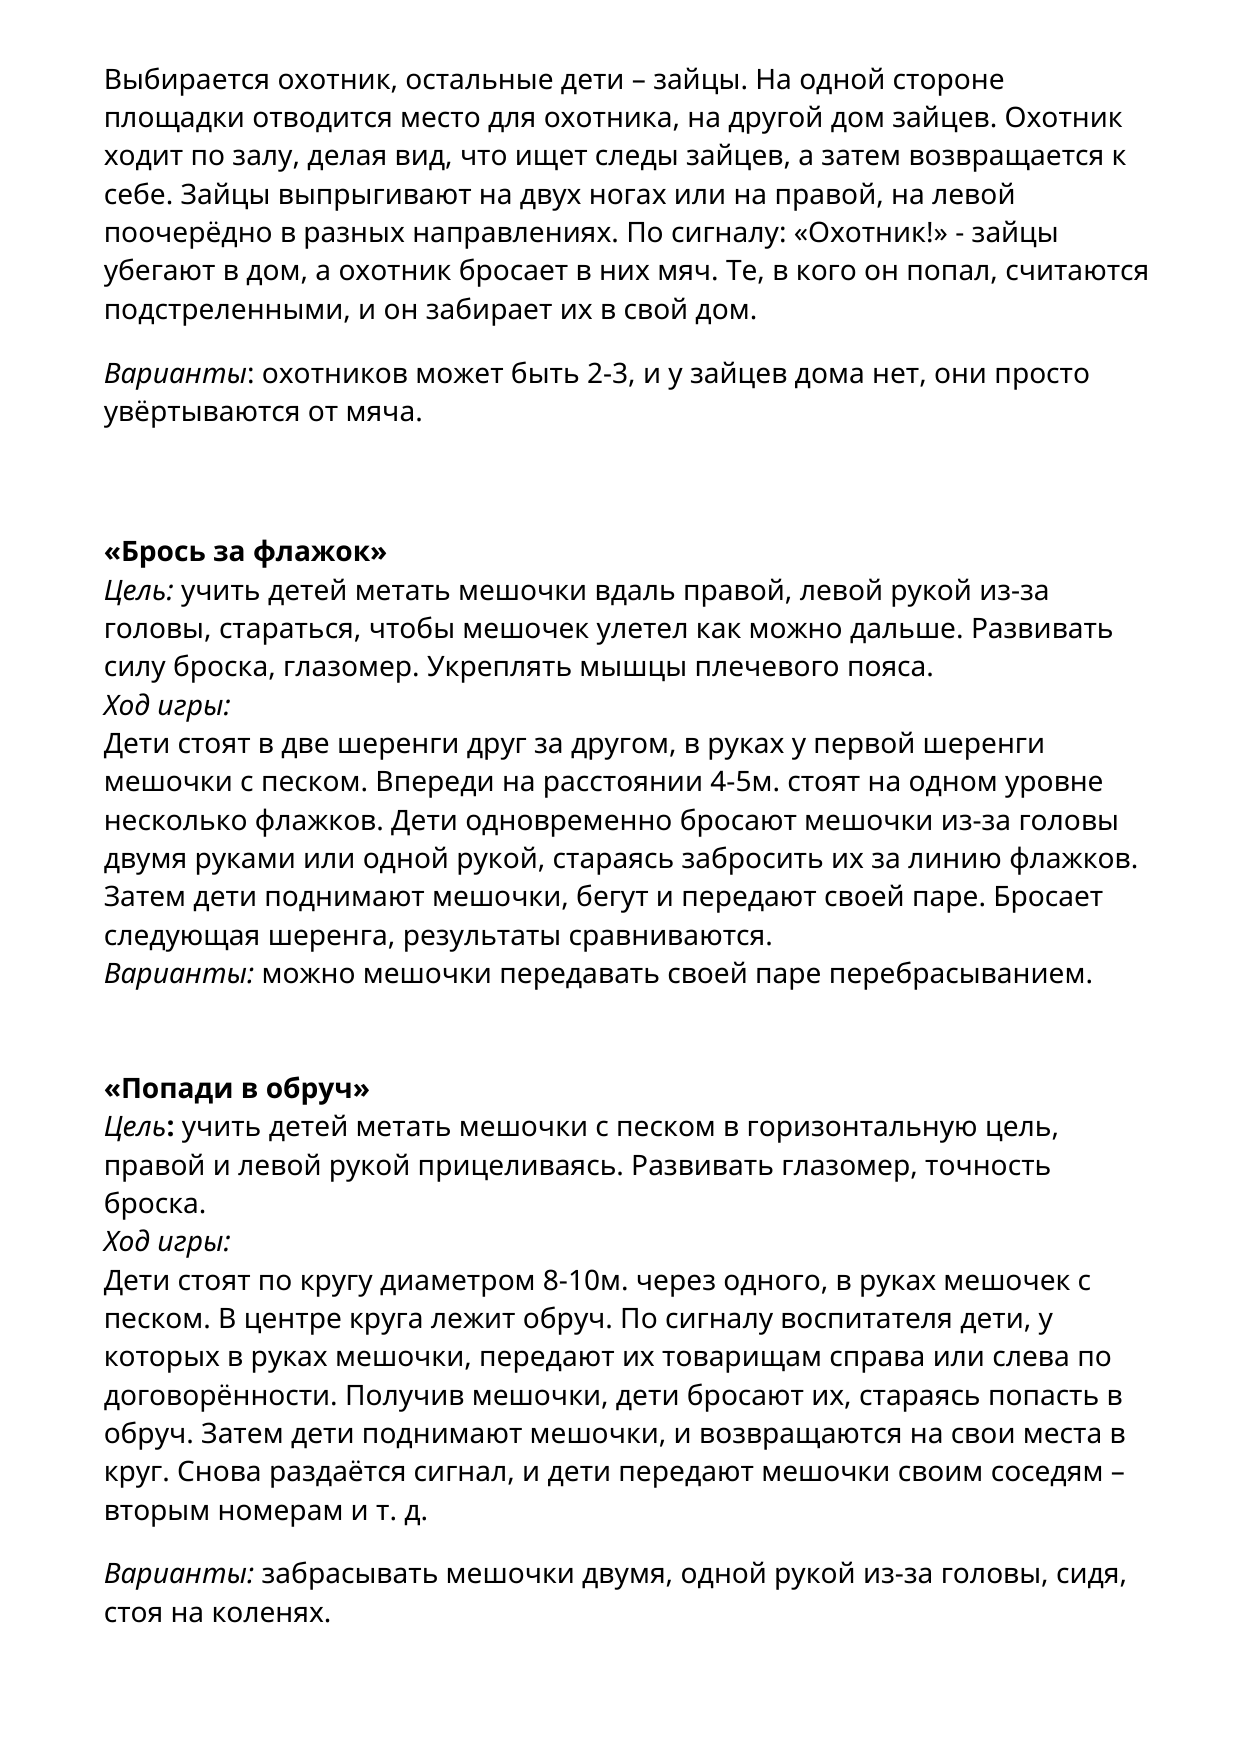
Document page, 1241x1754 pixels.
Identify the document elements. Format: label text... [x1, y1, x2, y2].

text Ход игры: [103, 685, 1152, 723]
text Варианты: охотников может быть 2-3, и у зайцев дома нет, они просто увёртываются от мяча. [103, 353, 1152, 429]
text Дети стоят в две шеренги друг за другом, в руках у первой шеренги мешочки с песком. Впереди на расстоянии 4-5м. стоят на одном уровне несколько флажков. Дети одновременно бросают мешочки из-за головы двумя руками или одной рукой, стараясь забросить их за линию флажков. Затем дети поднимают мешочки, бегут и передают своей паре. Бросает следующая шеренга, результаты сравниваются. [103, 723, 1152, 953]
text Выбирается охотник, остальные дети – зайцы. На одной стороне площадки отводится место для охотника, на другой дом зайцев. Охотник ходит по залу, делая вид, что ищет следы зайцев, а затем возвращается к себе. Зайцы выпрыгивают на двух ногах или на правой, на левой поочерёдно в разных направлениях. По сигналу: «Охотник!» - зайцы убегают в дом, а охотник бросает в них мяч. Те, в кого он попал, считаются подстреленными, и он забирает их в свой дом. [103, 59, 1152, 327]
text Варианты: можно мешочки передавать своей паре перебрасыванием. [103, 953, 1152, 992]
text «Брось за флажок» [103, 532, 1152, 570]
text «Попади в обруч» [103, 1068, 1152, 1107]
text Дети стоят по кругу диаметром 8-10м. через одного, в руках мешочек с песком. В центре круга лежит обруч. По сигналу воспитателя дети, у которых в руках мешочки, передают их товарищам справа или слева по договорённости. Получив мешочки, дети бросают их, стараясь попасть в обруч. Затем дети поднимают мешочки, и возвращаются на свои места в круг. Снова раздаётся сигнал, и дети передают мешочки своим соседям – вторым номерам и т. д. [103, 1260, 1152, 1528]
text Цель: учить детей метать мешочки с песком в горизонтальную цель, правой и левой рукой прицеливаясь. Развивать глазомер, точность броска. [103, 1107, 1152, 1222]
text Цель: учить детей метать мешочки вдаль правой, левой рукой из-за головы, стараться, чтобы мешочек улетел как можно дальше. Развивать силу броска, глазомер. Укреплять мышцы плечевого пояса. [103, 570, 1152, 685]
text Варианты: забрасывать мешочки двумя, одной рукой из-за головы, сидя, стоя на коленях. [103, 1554, 1152, 1630]
text Ход игры: [103, 1222, 1152, 1260]
